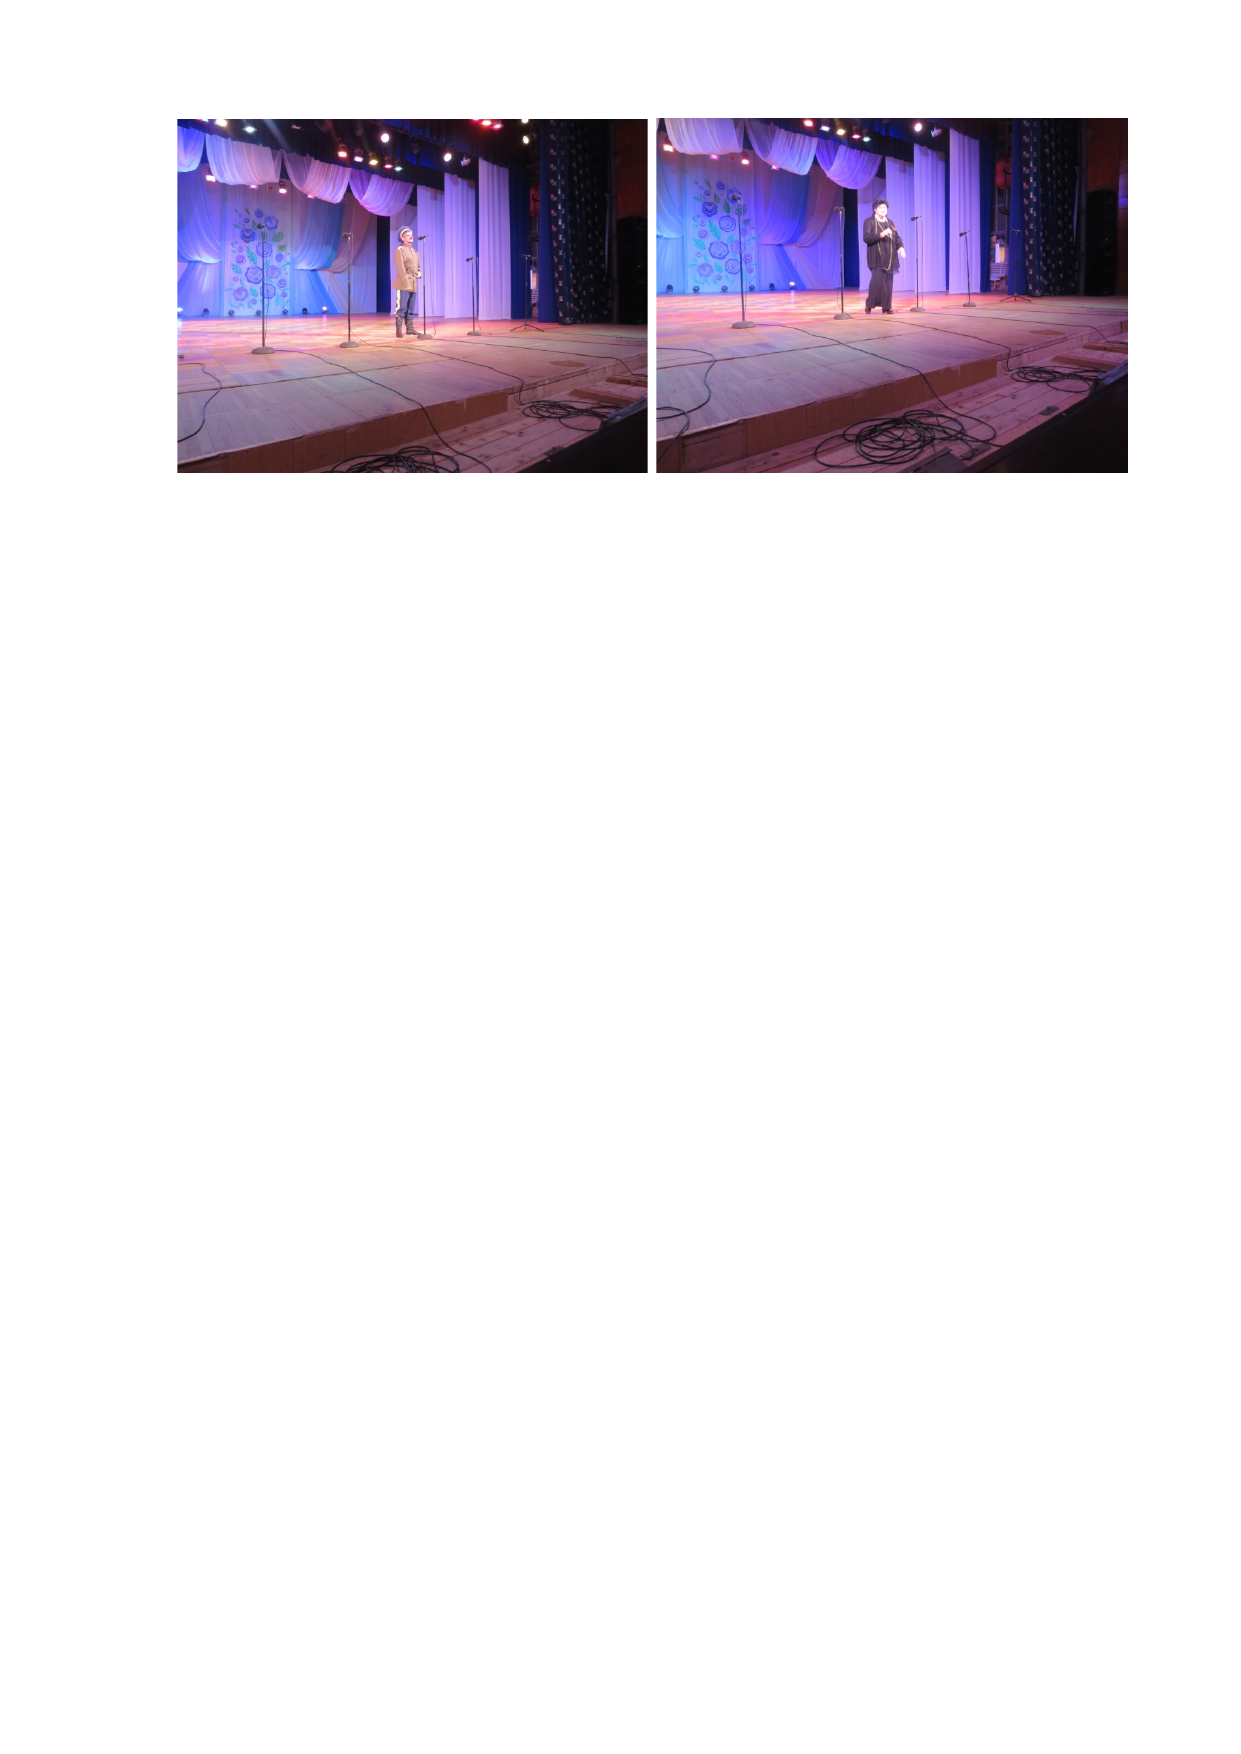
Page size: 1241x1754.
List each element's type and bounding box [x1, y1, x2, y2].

picture [656, 118, 1128, 473]
picture [177, 119, 648, 473]
